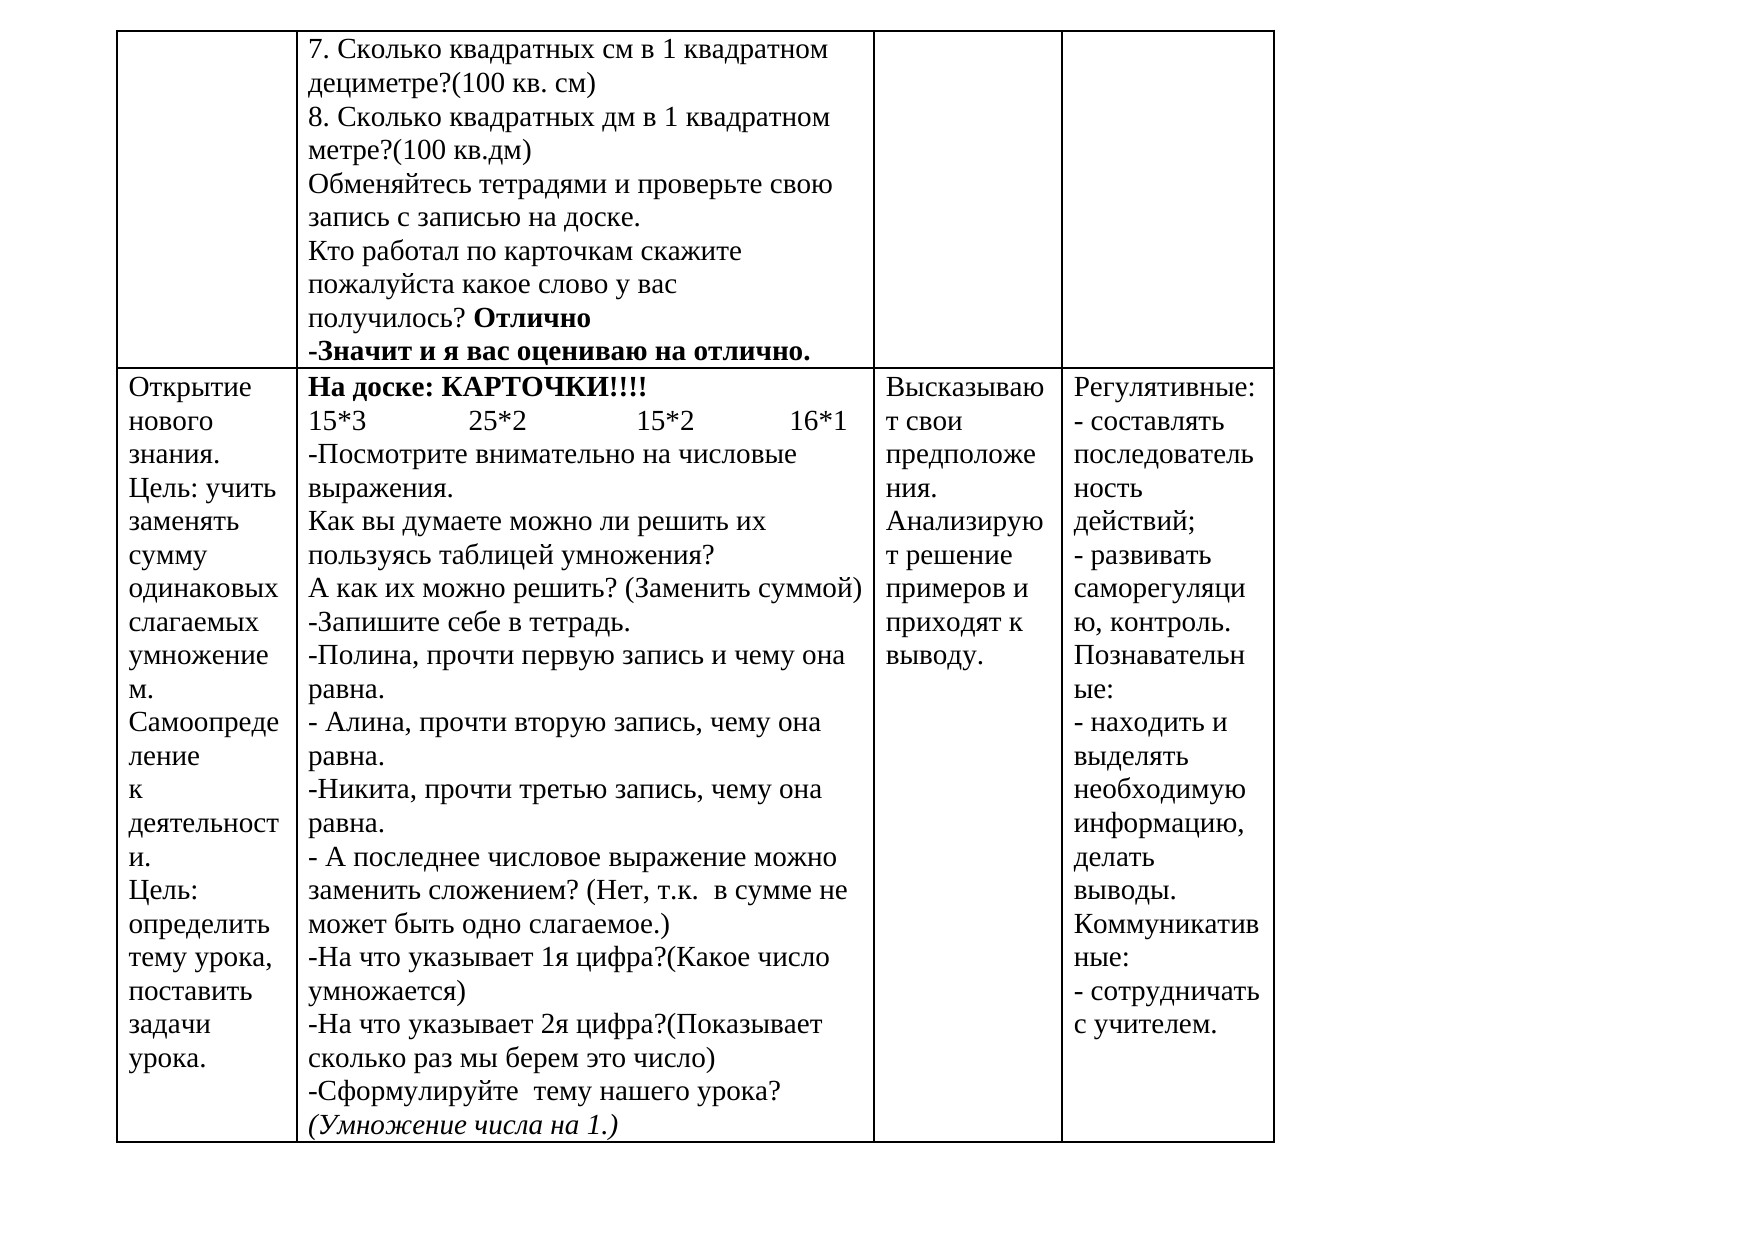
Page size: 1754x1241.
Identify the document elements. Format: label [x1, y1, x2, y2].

table_cell [298, 369, 873, 1141]
table_cell [298, 32, 873, 367]
table_cell [1063, 369, 1273, 1141]
table_cell [118, 369, 296, 1141]
table_cell [875, 369, 1061, 1141]
table_cell [875, 32, 1061, 367]
table_cell [118, 32, 296, 367]
table_cell [1063, 32, 1273, 367]
